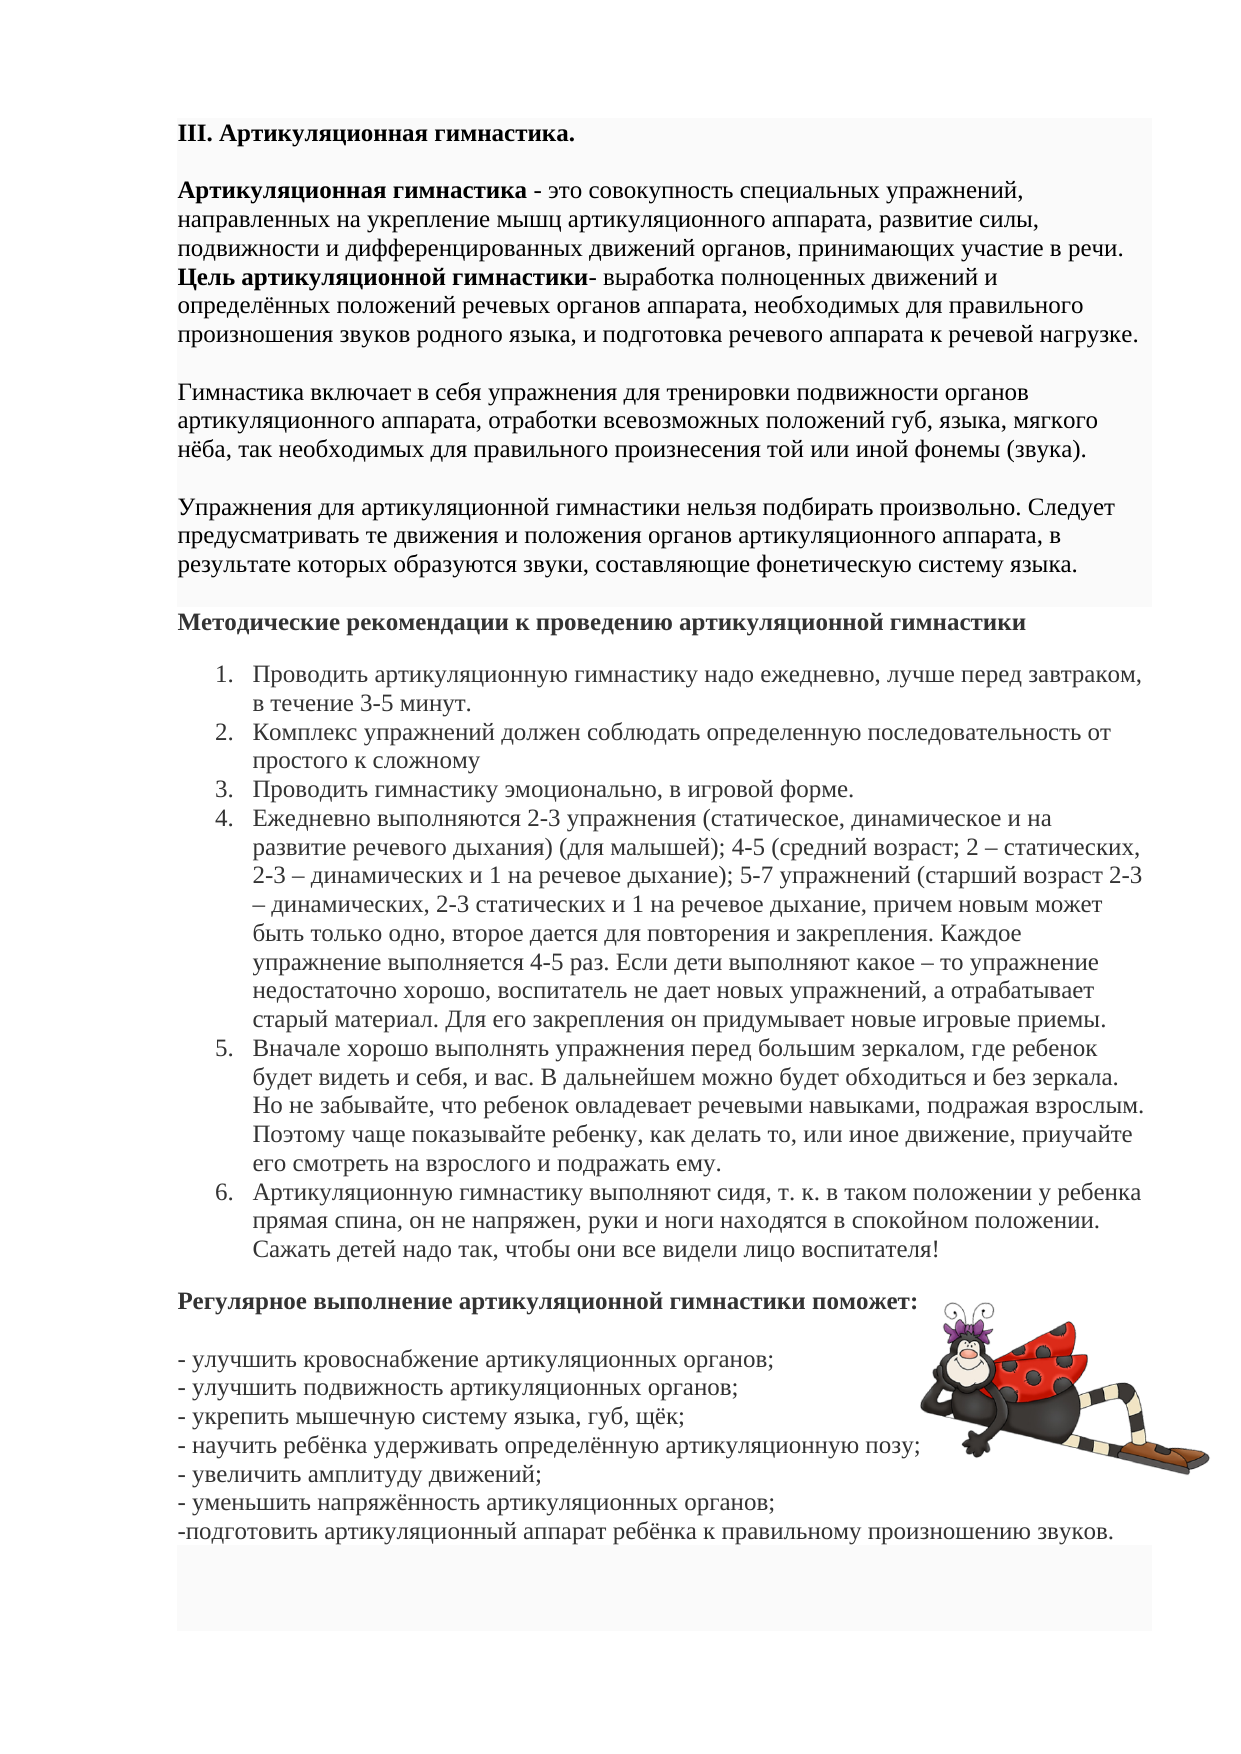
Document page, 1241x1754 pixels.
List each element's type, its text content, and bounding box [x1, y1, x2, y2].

picture [908, 1290, 1234, 1511]
list Проводить артикуляционную гимнастику надо ежедневно, лучше перед завтраком, в течение 3-5 минут. [215, 659, 1152, 717]
list Проводить гимнастику эмоционально, в игровой форме. [215, 774, 1152, 803]
text Цель артикуляционной гимнастики- выработка полноценных движений и определённых положений речевых органов аппарата, необходимых для правильного произношения звуков родного языка, и подготовка речевого аппарата к речевой нагрузке. [177, 262, 1152, 348]
text -подготовить артикуляционный аппарат ребёнка к правильному произношению звуков. [177, 1516, 1152, 1545]
list Артикуляционную гимнастику выполняют сидя, т. к. в таком положении у ребенка прямая спина, он не напряжен, руки и ноги находятся в спокойном положении. Сажать детей надо так, чтобы они все видели лицо воспитателя! [215, 1177, 1152, 1263]
list Ежедневно выполняются 2-3 упражнения (статическое, динамическое и на развитие речевого дыхания) (для малышей); 4-5 (средний возраст; 2 – статических, 2-3 – динамических и 1 на речевое дыхание); 5-7 упражнений (старший возраст 2-3 – динамических, 2-3 статических и 1 на речевое дыхание, причем новым может быть только одно, второе дается для повторения и закрепления. Каждое упражнение выполняется 4-5 раз. Если дети выполняют какое – то упражнение недостаточно хорошо, воспитатель не дает новых упражнений, а отрабатывает старый материал. Для его закрепления он придумывает новые игровые приемы. [215, 803, 1152, 1033]
text Регулярное выполнение артикуляционной гимнастики поможет: [177, 1286, 1152, 1315]
text - улучшить подвижность артикуляционных органов; [177, 1372, 908, 1401]
text Артикуляционная гимнастика - это совокупность специальных упражнений, направленных на укрепление мышц артикуляционного аппарата, развитие силы, подвижности и дифференцированных движений органов, принимающих участие в речи. [177, 176, 1152, 262]
text - улучшить кровоснабжение артикуляционных органов; [177, 1344, 908, 1372]
text Упражнения для артикуляционной гимнастики нельзя подбирать произвольно. Следует предусматривать те движения и положения органов артикуляционного аппарата, в результате которых образуются звуки, составляющие фонетическую систему языка. [177, 492, 1152, 578]
list Вначале хорошо выполнять упражнения перед большим зеркалом, где ребенок будет видеть и себя, и вас. В дальнейшем можно будет обходиться и без зеркала. Но не забывайте, что ребенок овладевает речевыми навыками, подражая взрослым. Поэтому чаще показывайте ребенку, как делать то, или иное движение, приучайте его смотреть на взрослого и подражать ему. [215, 1033, 1152, 1177]
text III. Артикуляционная гимнастика. [177, 118, 1152, 147]
text Гимнастика включает в себя упражнения для тренировки подвижности органов артикуляционного аппарата, отработки всевозможных положений губ, языка, мягкого нёба, так необходимых для правильного произнесения той или иной фонемы (звука). [177, 377, 1152, 463]
text - научить ребёнка удерживать определённую артикуляционную позу; [177, 1430, 908, 1459]
list Комплекс упражнений должен соблюдать определенную последовательность от простого к сложному [215, 717, 1152, 774]
text - уменьшить напряжённость артикуляционных органов; [177, 1487, 1152, 1516]
text Методические рекомендации к проведению артикуляционной гимнастики [177, 607, 1152, 636]
text - укрепить мышечную систему языка, губ, щёк; [177, 1401, 908, 1430]
text - увеличить амплитуду движений; [177, 1459, 908, 1487]
